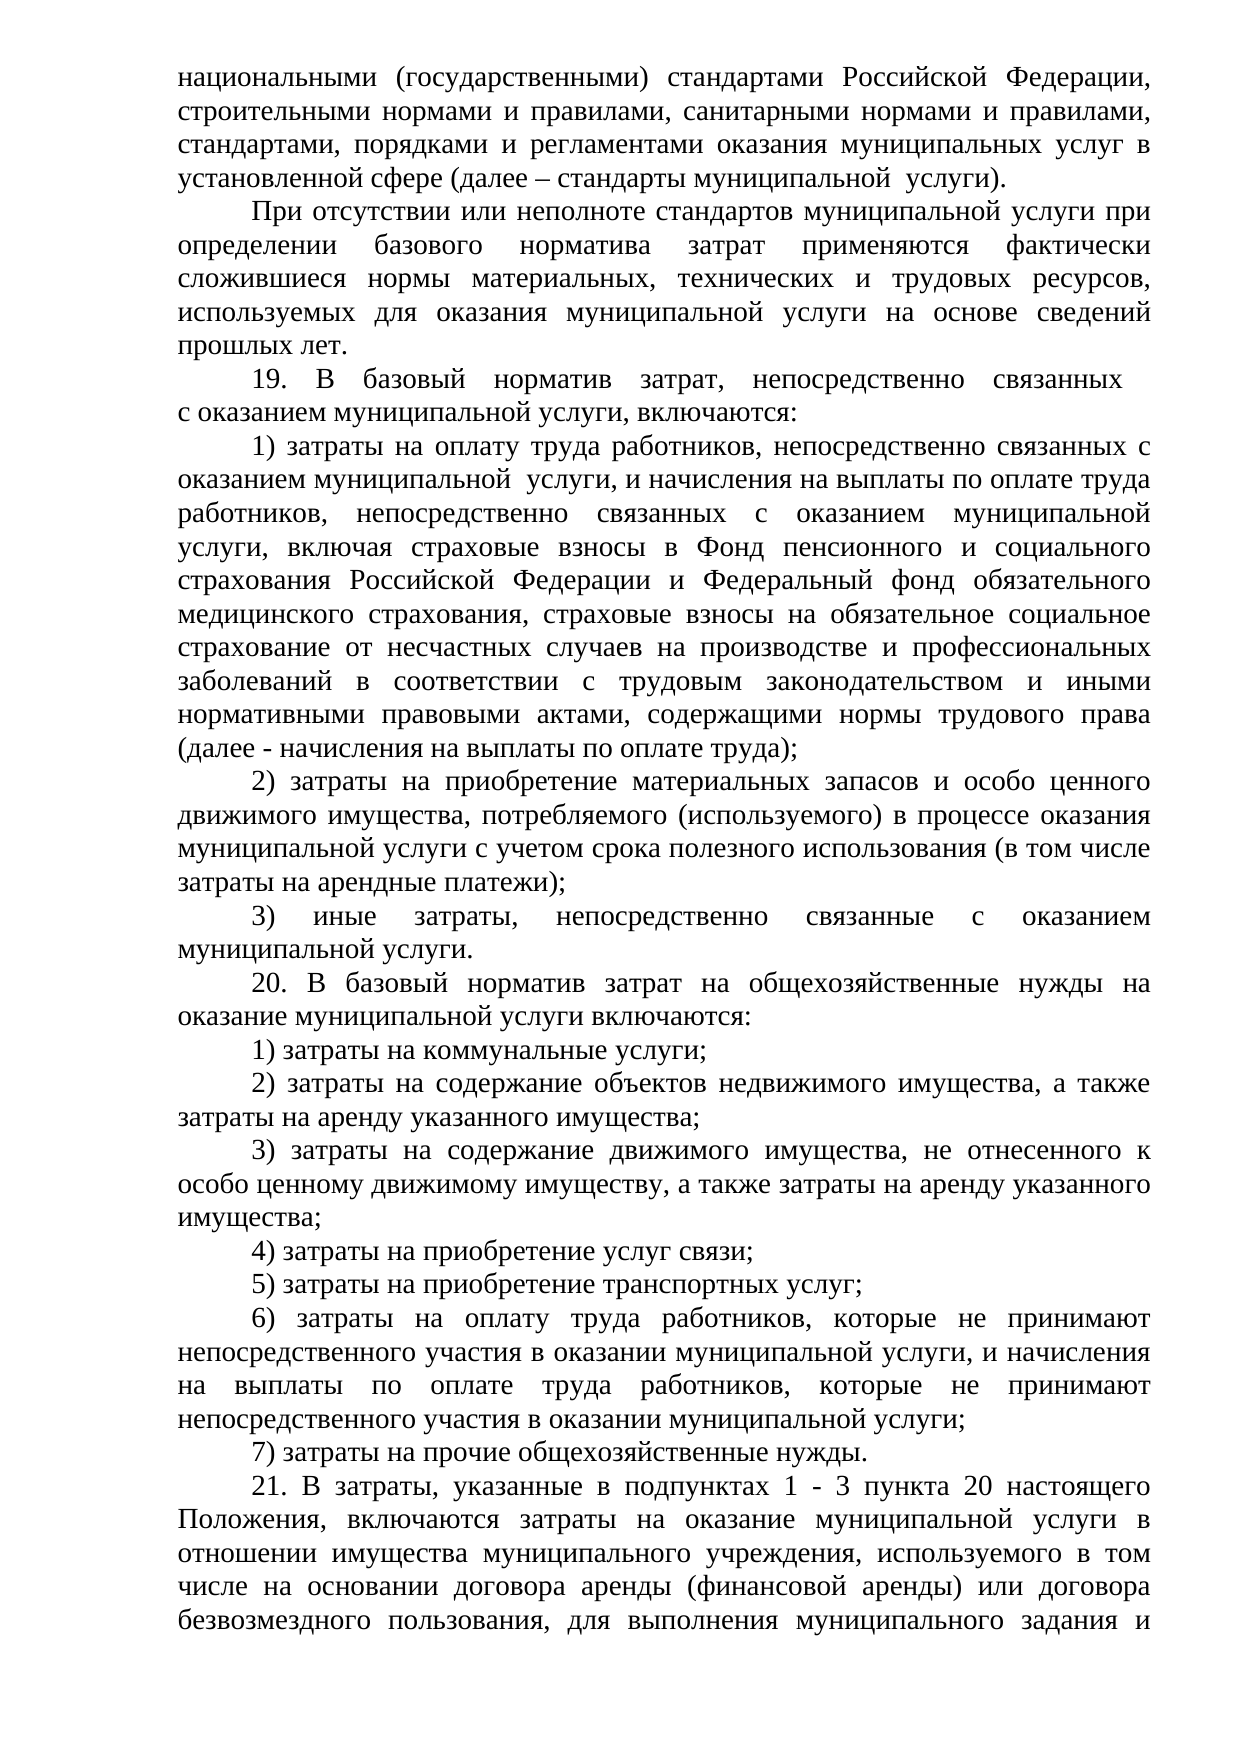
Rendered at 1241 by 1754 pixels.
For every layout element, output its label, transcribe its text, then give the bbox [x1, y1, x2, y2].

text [177, 1468, 1152, 1636]
text 4) затраты на приобретение услуг связи; [177, 1233, 1152, 1267]
text При отсутствии или неполноте стандартов муниципальной услуги при определении базового норматива затрат применяются фактически сложившиеся нормы материальных, технических и трудовых ресурсов, используемых для оказания муниципальной услуги на основе сведений прошлых лет. [177, 193, 1152, 361]
text 1) затраты на коммунальные услуги; [177, 1032, 1152, 1065]
text 7) затраты на прочие общехозяйственные нужды. [177, 1434, 1152, 1468]
text 5) затраты на приобретение транспортных услуг; [177, 1267, 1152, 1300]
text 1) затраты на оплату труда работников, непосредственно связанных с оказанием муниципальной услуги, и начисления на выплаты по оплате труда работников, непосредственно связанных с оказанием муниципальной услуги, включая страховые взносы в Фонд пенсионного и социального страхования Российской Федерации и Федеральный фонд обязательного медицинского страхования, страховые взносы на обязательное социальное страхование от несчастных случаев на производстве и профессиональных заболеваний в соответствии с трудовым законодательством и иными нормативными правовыми актами, содержащими нормы трудового права (далее - начисления на выплаты по оплате труда); [177, 428, 1152, 763]
text 3) иные затраты, непосредственно связанные с оказанием муниципальной услуги. [177, 898, 1152, 965]
text 2) затраты на содержание объектов недвижимого имущества, а также затраты на аренду указанного имущества; [177, 1065, 1152, 1132]
text 20. В базовый норматив затрат на общехозяйственные нужды на оказание муниципальной услуги включаются: [177, 965, 1152, 1032]
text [177, 59, 1152, 193]
text 3) затраты на содержание движимого имущества, не отнесенного к особо ценному движимому имуществу, а также затраты на аренду указанного имущества; [177, 1132, 1152, 1233]
text 2) затраты на приобретение материальных запасов и особо ценного движимого имущества, потребляемого (используемого) в процессе оказания муниципальной услуги с учетом срока полезного использования (в том числе затраты на арендные платежи); [177, 763, 1152, 898]
text 6) затраты на оплату труда работников, которые не принимают непосредственного участия в оказании муниципальной услуги, и начисления на выплаты по оплате труда работников, которые не принимают непосредственного участия в оказании муниципальной услуги; [177, 1300, 1152, 1434]
text 19. В базовый норматив затрат, непосредственно связанных с оказанием муниципальной услуги, включаются: [177, 361, 1152, 428]
